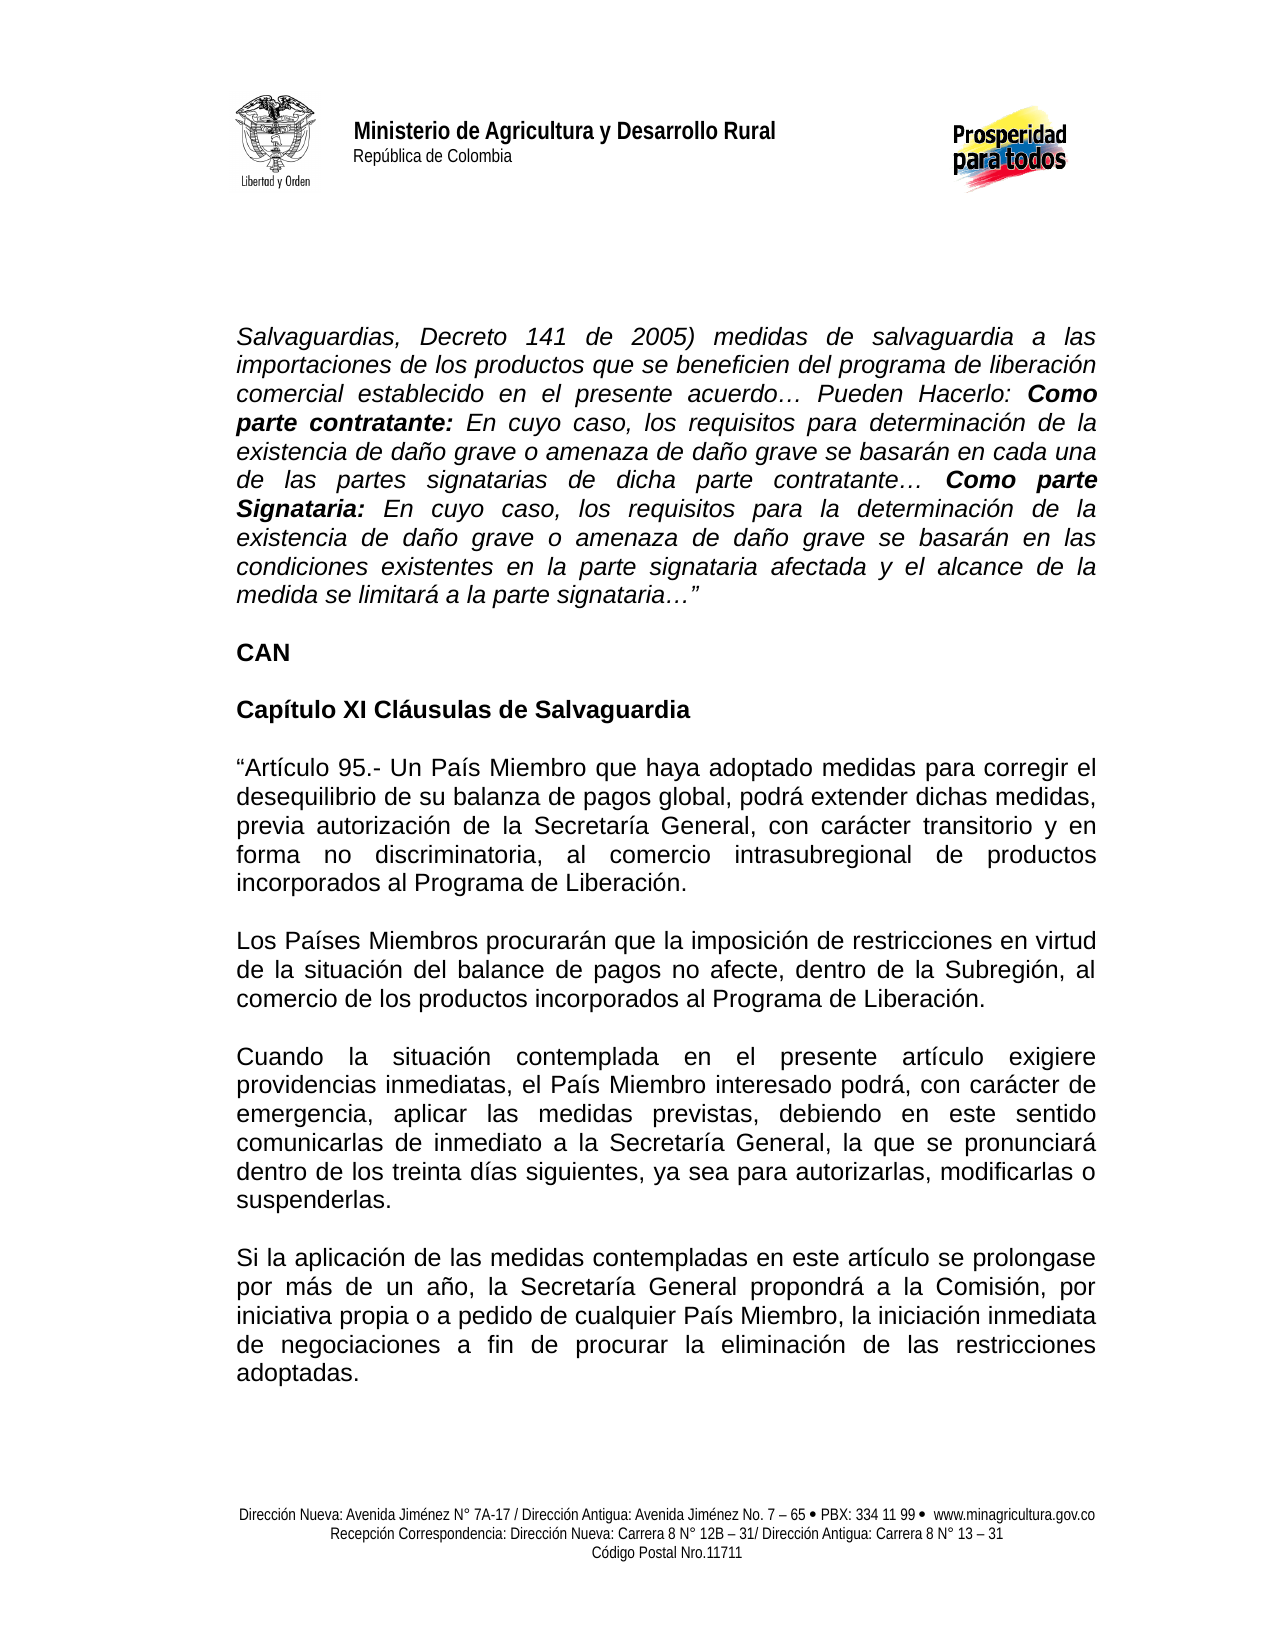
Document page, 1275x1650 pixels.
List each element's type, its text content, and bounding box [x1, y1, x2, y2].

text Cuando la situación contemplada en el presente artículo exigiere providencias inmediatas, el País Miembro interesado podrá, con carácter de emergencia, aplicar las medidas previstas, debiendo en este sentido comunicarlas de inmediato a la Secretaría General, la que se pronunciará dentro de los treinta días siguientes, ya sea para autorizarlas, modificarlas o suspenderlas. [236, 1042, 1098, 1214]
text Capítulo XI Cláusulas de Salvaguardia [236, 695, 1098, 724]
text Si la aplicación de las medidas contempladas en este artículo se prolongase por más de un año, la Secretaría General propondrá a la Comisión, por iniciativa propia o a pedido de cualquier País Miembro, la iniciación inmediata de negociaciones a fin de procurar la eliminación de las restricciones adoptadas. [236, 1243, 1098, 1387]
text Los Países Miembros procurarán que la imposición de restricciones en virtud de la situación del balance de pagos no afecte, dentro de la Subregión, al comercio de los productos incorporados al Programa de Liberación. [236, 926, 1098, 1012]
picture [936, 103, 1084, 193]
text CAN [236, 638, 1098, 667]
text “Artículo 95.- Un País Miembro que haya adoptado medidas para corregir el desequilibrio de su balanza de pagos global, podrá extender dichas medidas, previa autorización de la Secretaría General, con carácter transitorio y en forma no discriminatoria, al comercio intrasubregional de productos incorporados al Programa de Liberación. [236, 753, 1098, 897]
